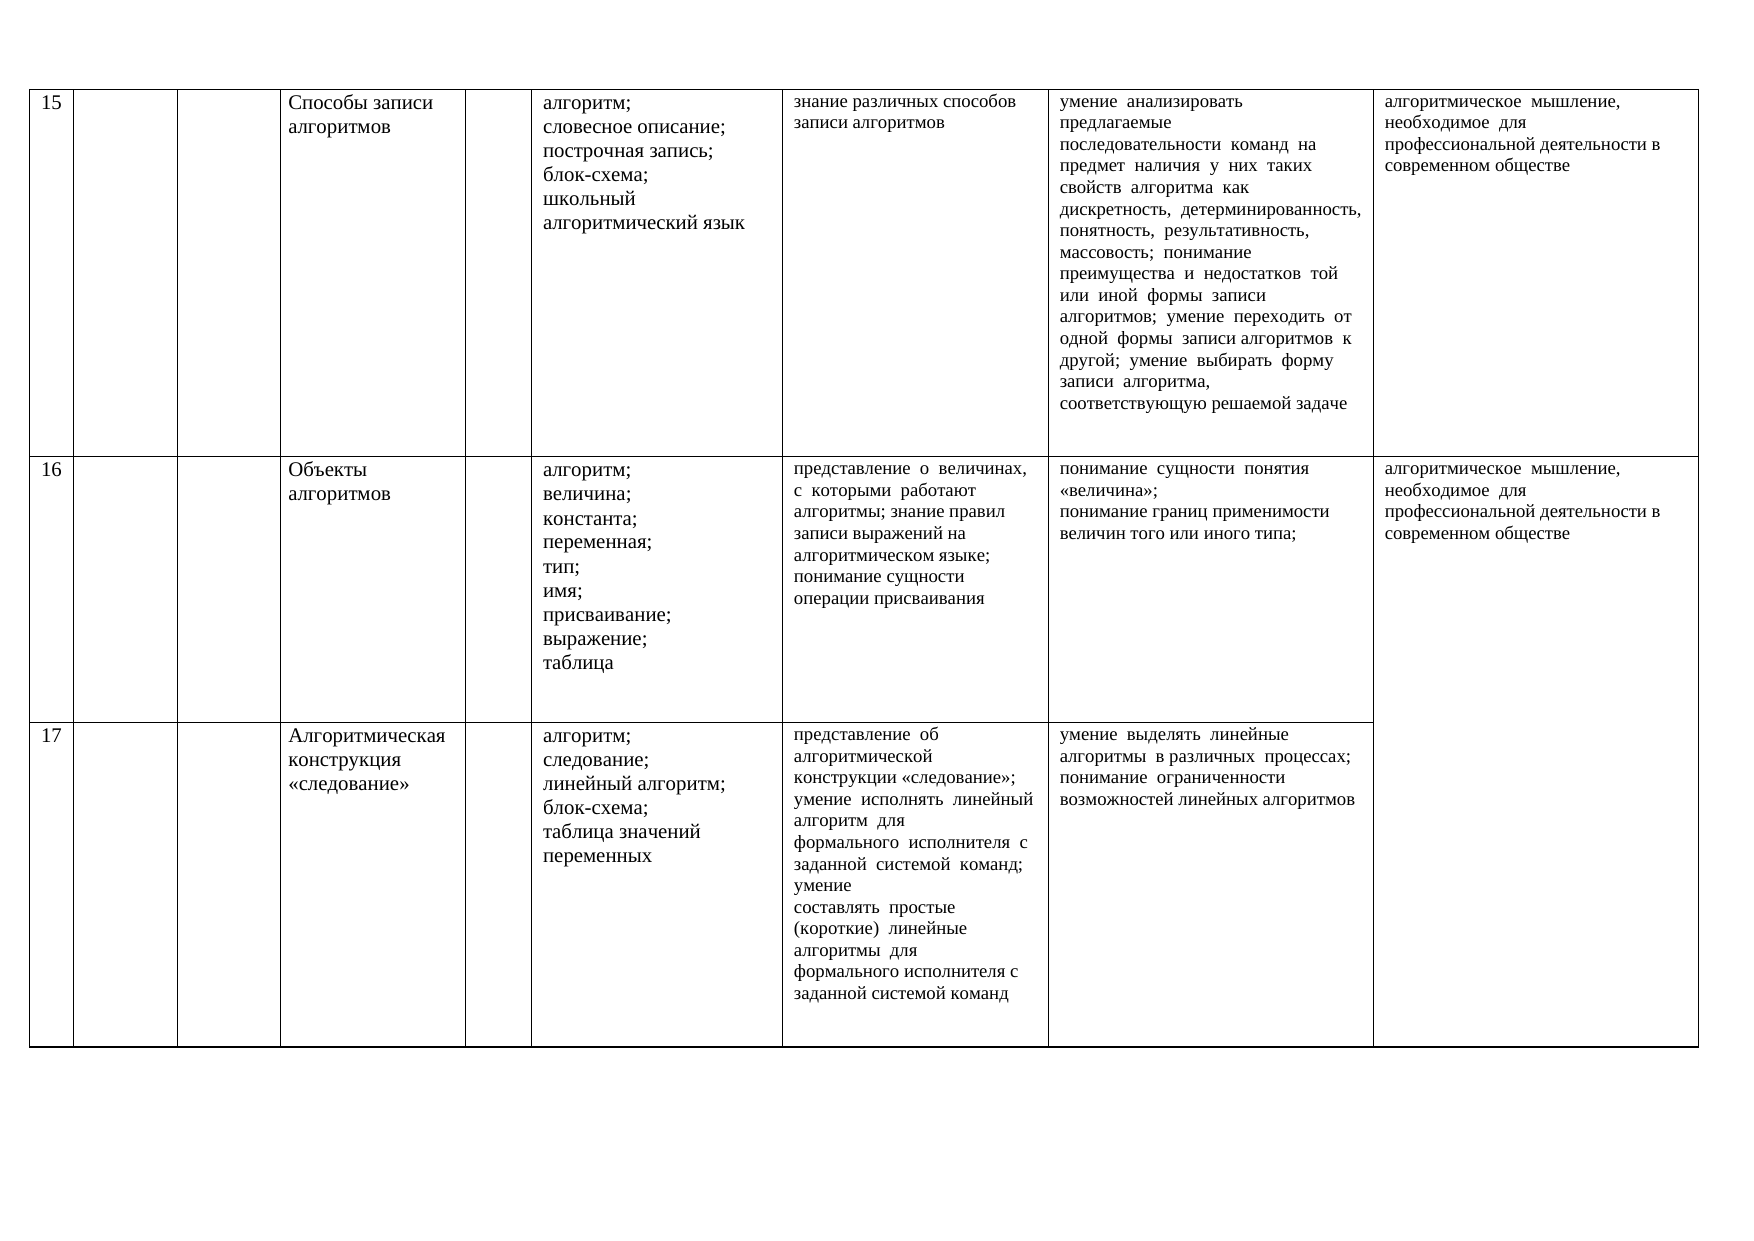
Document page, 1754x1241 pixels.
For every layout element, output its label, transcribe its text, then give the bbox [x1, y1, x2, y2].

table_cell [74, 90, 177, 456]
table_cell [178, 90, 280, 456]
table_cell Способы записи алгоритмов [281, 90, 465, 456]
table_cell алгоритм; следование; линейный алгоритм; блок-схема; таблица значений переменных [532, 723, 782, 1046]
table_cell умение выделять линейные алгоритмы в различных процессах; понимание ограниченности возможностей линейных алгоритмов [1049, 723, 1373, 1046]
table_cell [74, 457, 177, 722]
table_cell алгоритм; величина; константа; переменная; тип; имя; присваивание; выражение; таблица [532, 457, 782, 722]
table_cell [1374, 90, 1698, 456]
table_cell [466, 457, 531, 722]
table_cell Объекты алгоритмов [281, 457, 465, 722]
table_cell [466, 90, 531, 456]
table_cell [178, 723, 280, 1046]
table_cell [74, 723, 177, 1046]
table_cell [1374, 457, 1698, 1046]
table_cell 16 [30, 457, 73, 722]
table_cell 15 [30, 90, 73, 456]
table_cell Алгоритмическая конструкция «следование» [281, 723, 465, 1046]
table_cell [178, 457, 280, 722]
table_cell представление об алгоритмической конструкции «следование»; умение исполнять линейный алгоритм для формального исполнителя с заданной системой команд; умение составлять простые (короткие) линейные алгоритмы для формального исполнителя с заданной системой команд [783, 723, 1048, 1046]
table_cell умение анализировать предлагаемые последовательности команд на предмет наличия у них таких свойств алгоритма как дискретность, детерминированность, понятность, результативность, массовость; понимание преимущества и недостатков той или иной формы записи алгоритмов; умение переходить от одной формы записи алгоритмов к другой; умение выбирать форму записи алгоритма, соответствующую решаемой задаче [1049, 90, 1373, 456]
table_cell представление о величинах, с которыми работают алгоритмы; знание правил записи выражений на алгоритмическом языке; понимание сущности операции присваивания [783, 457, 1048, 722]
table_cell понимание сущности понятия «величина»; понимание границ применимости величин того или иного типа; [1049, 457, 1373, 722]
table_cell [466, 723, 531, 1046]
table_cell алгоритм; словесное описание; построчная запись; блок-схема; школьный алгоритмический язык [532, 90, 782, 456]
table_cell знание различных способов записи алгоритмов [783, 90, 1048, 456]
table_cell 17 [30, 723, 73, 1046]
